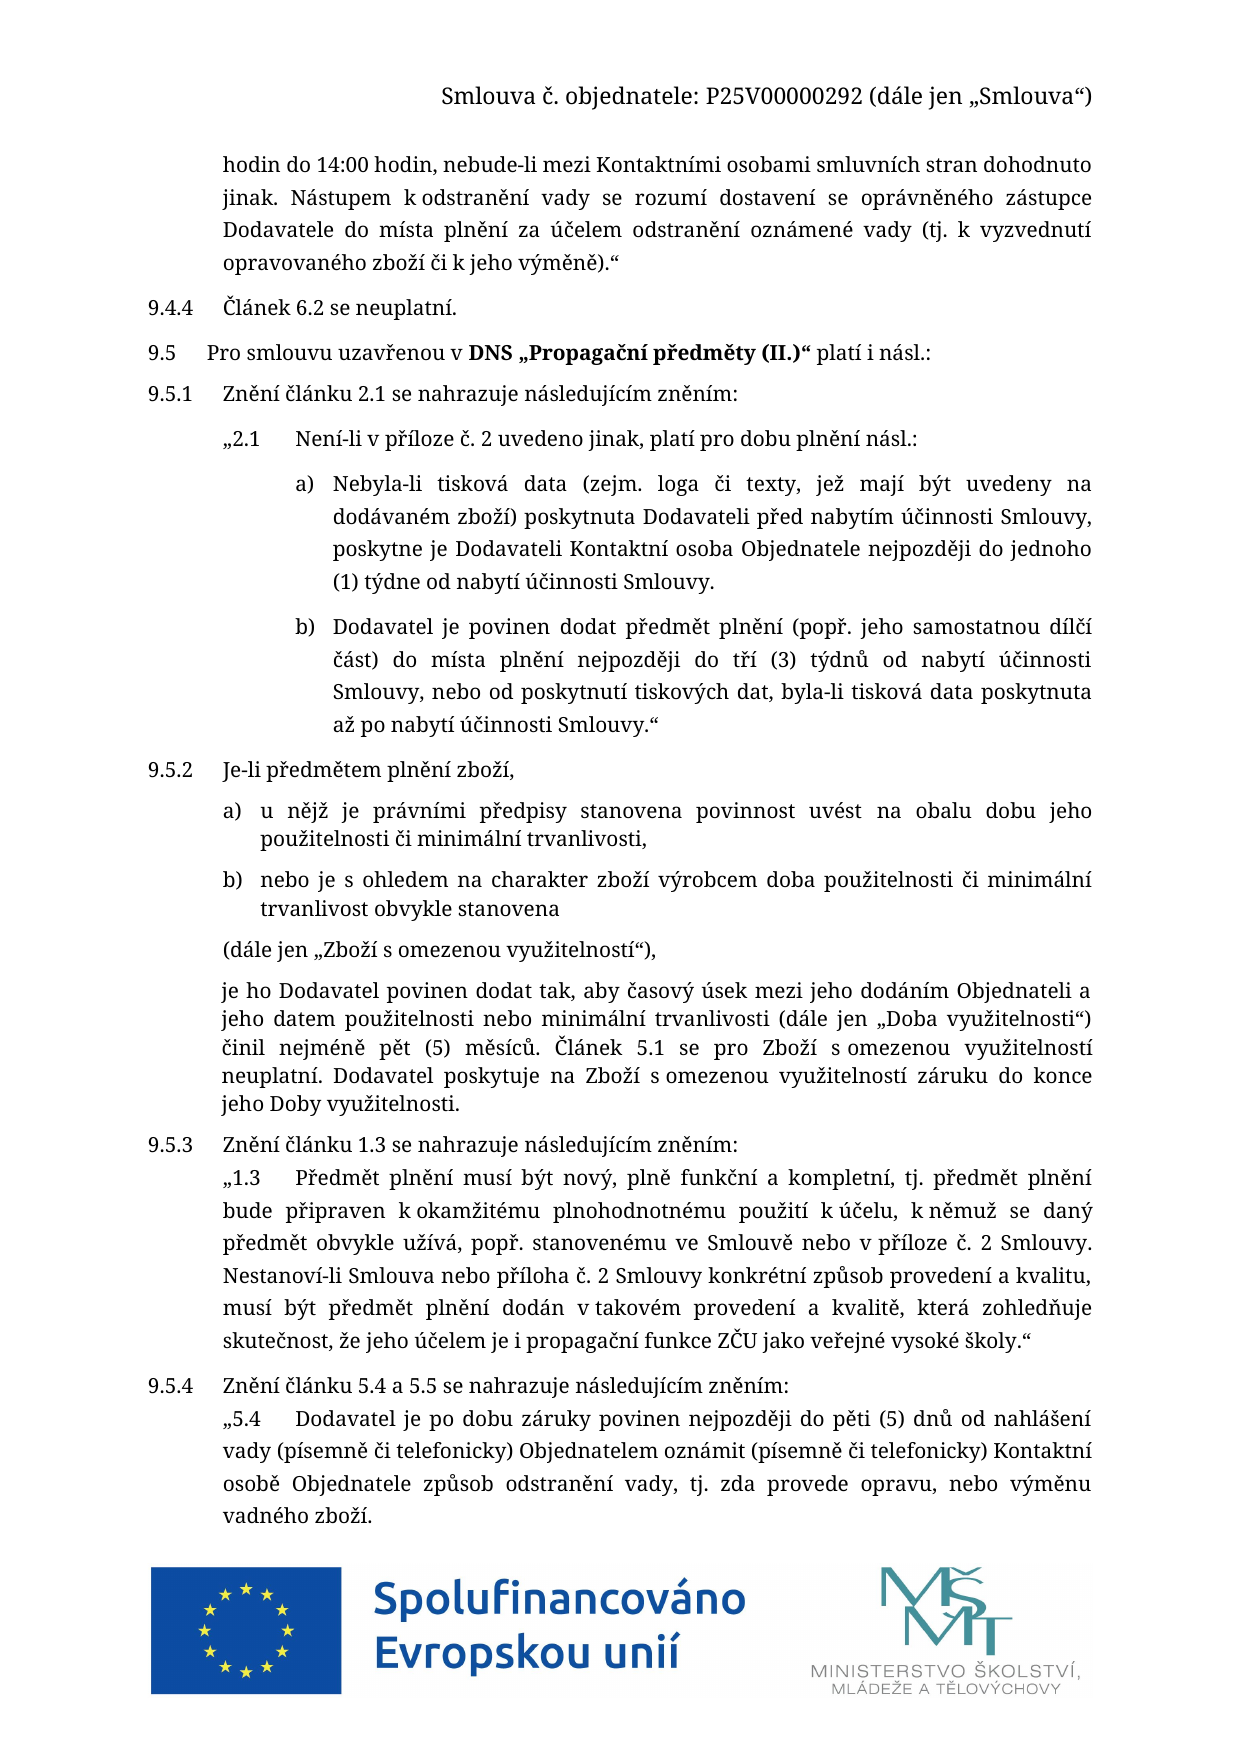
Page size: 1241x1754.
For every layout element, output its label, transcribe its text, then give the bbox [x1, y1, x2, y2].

list Článek 6.2 se neuplatní. [148, 293, 1093, 322]
list Dodavatel je povinen dodat předmět plnění (popř. jeho samostatnou dílčí část) do místa plnění nejpozději do tří (3) týdnů od nabytí účinnosti Smlouvy, nebo od poskytnutí tiskových dat, byla-li tisková data poskytnuta až po nabytí účinnosti Smlouvy.“ [295, 612, 1093, 738]
list nebo je s ohledem na charakter zboží výrobcem doba použitelnosti či minimální trvanlivost obvykle stanovena [223, 866, 1093, 922]
list Je-li předmětem plnění zboží, [148, 755, 1093, 784]
list Nebyla-li tisková data (zejm. loga či texty, jež mají být uvedeny na dodávaném zboží) poskytnuta Dodavateli před nabytím účinnosti Smlouvy, poskytne je Dodavateli Kontaktní osoba Objednatele nejpozději do jednoho (1) týdne od nabytí účinnosti Smlouvy. [295, 469, 1093, 596]
list „1.3 Předmět plnění musí být nový, plně funkční a kompletní, tj. předmět plnění bude připraven k okamžitému plnohodnotnému použití k účelu, k němuž se daný předmět obvykle užívá, popř. stanovenému ve Smlouvě nebo v příloze č. 2 Smlouvy. Nestanoví-li Smlouva nebo příloha č. 2 Smlouvy konkrétní způsob provedení a kvalitu, musí být předmět plnění dodán v takovém provedení a kvalitě, která zohledňuje skutečnost, že jeho účelem je i propagační funkce ZČU jako veřejné vysoké školy.“ [223, 1163, 1093, 1354]
picture [147, 1563, 1093, 1698]
list Pro smlouvu uzavřenou v DNS „Propagační předměty (II.)“ platí i násl.: [148, 338, 1093, 367]
list Znění článku 5.4 a 5.5 se nahrazuje následujícím zněním: [148, 1371, 1093, 1400]
list „5.4 Dodavatel je po dobu záruky povinen nejpozději do pěti (5) dnů od nahlášení vady (písemně či telefonicky) Objednatelem oznámit (písemně či telefonicky) Kontaktní osobě Objednatele způsob odstranění vady, tj. zda provede opravu, nebo výměnu vadného zboží. [223, 1404, 1093, 1530]
list Znění článku 1.3 se nahrazuje následujícím zněním: [148, 1131, 1093, 1159]
list u nějž je právními předpisy stanovena povinnost uvést na obalu dobu jeho použitelnosti či minimální trvanlivosti, [223, 796, 1093, 853]
list Znění článku 2.1 se nahrazuje následujícím zněním: [148, 379, 1093, 408]
text (dále jen „Zboží s omezenou využitelností“), [223, 935, 1093, 963]
list „2.1 Není-li v příloze č. 2 uvedeno jinak, platí pro dobu plnění násl.: [223, 424, 1093, 453]
text je ho Dodavatel povinen dodat tak, aby časový úsek mezi jeho dodáním Objednateli a jeho datem použitelnosti nebo minimální trvanlivosti (dále jen „Doba využitelnosti“) činil nejméně pět (5) měsíců. Článek 5.1 se pro Zboží s omezenou využitelností neuplatní. Dodavatel poskytuje na Zboží s omezenou využitelností záruku do konce jeho Doby využitelnosti. [221, 976, 1093, 1118]
